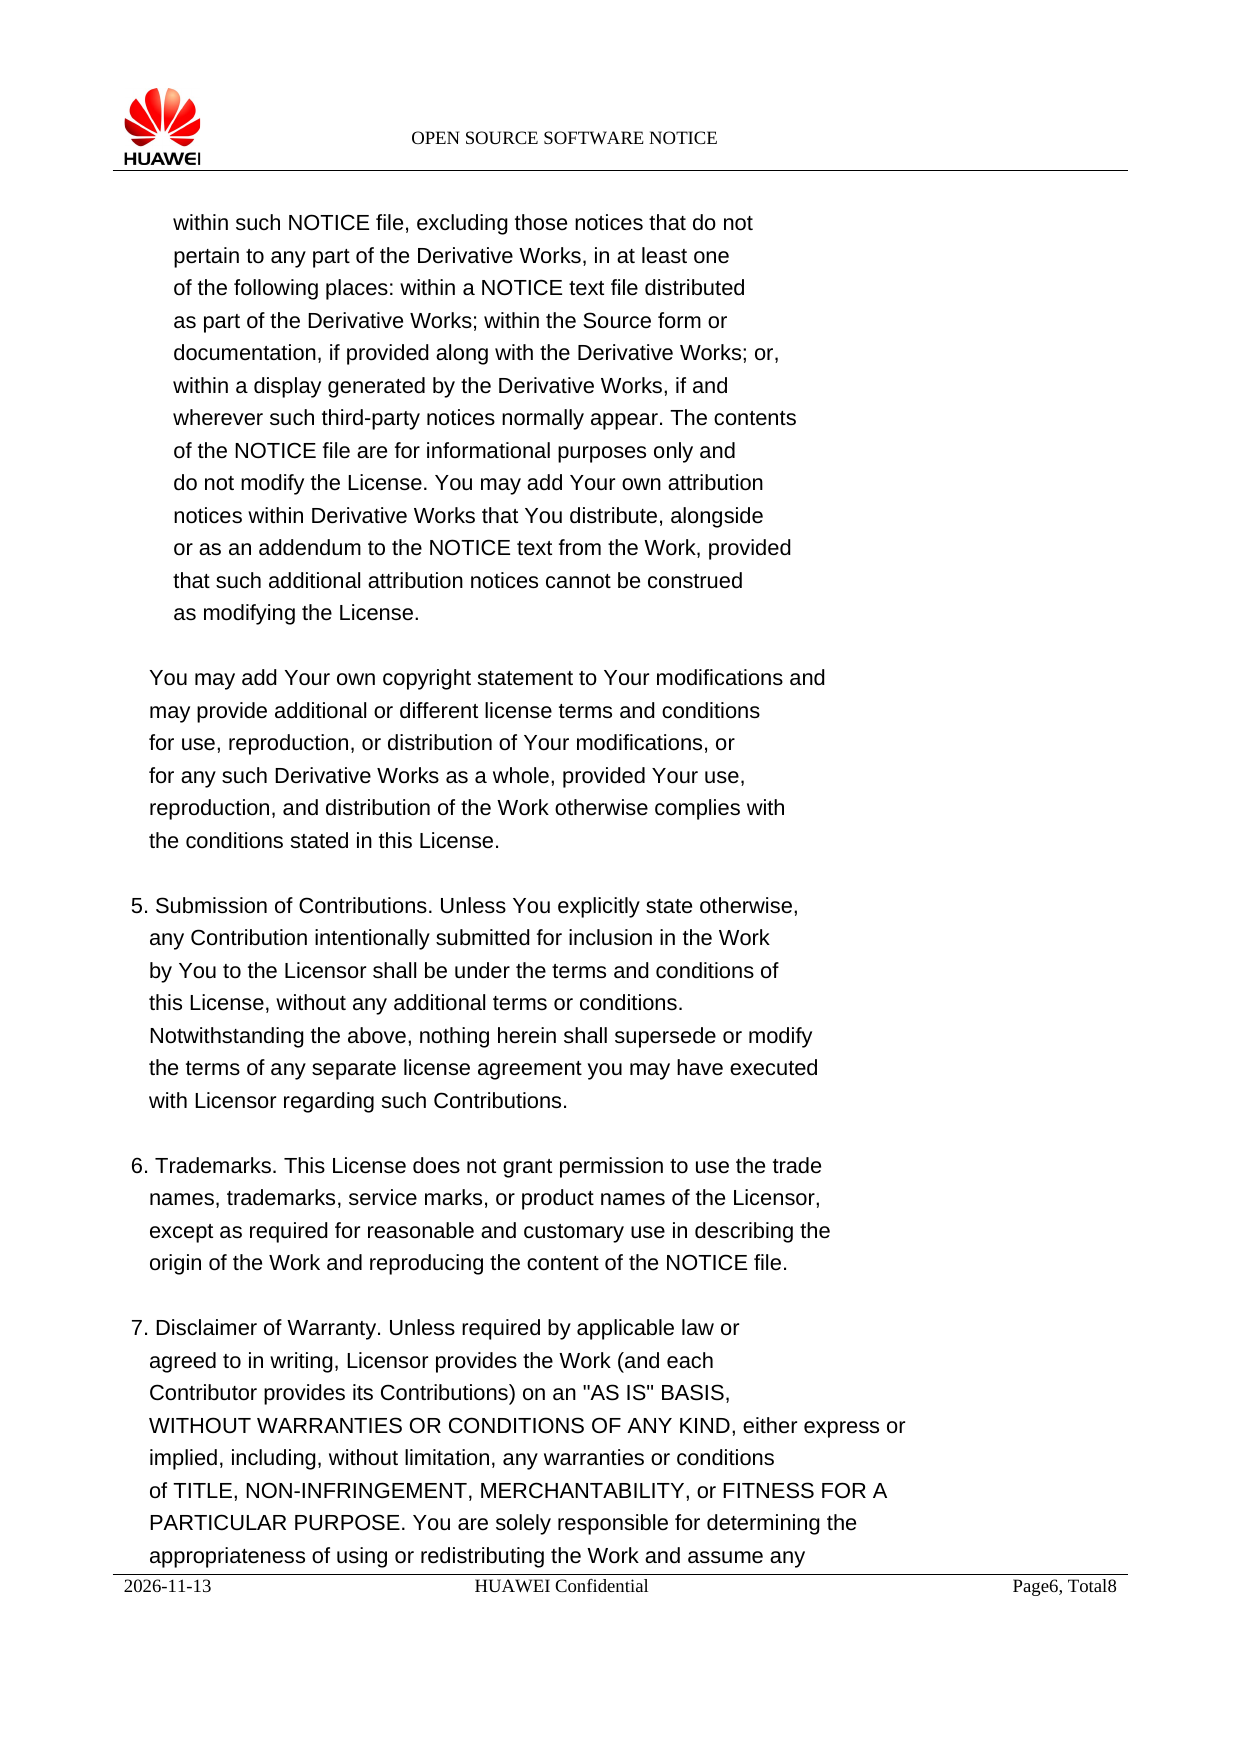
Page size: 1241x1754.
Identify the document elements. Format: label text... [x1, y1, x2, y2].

text pertain to any part of the Derivative Works, in at least one [112, 239, 1128, 271]
text documentation, if provided along with the Derivative Works; or, [112, 336, 1128, 369]
text for use, reproduction, or distribution of Your modifications, or [112, 726, 1128, 759]
text any Contribution intentionally submitted for inclusion in the Work [112, 921, 1128, 954]
text of the following places: within a NOTICE text file distributed [112, 271, 1128, 304]
text WITHOUT WARRANTIES OR CONDITIONS OF ANY KIND, either express or [112, 1409, 1128, 1441]
picture [124, 88, 201, 165]
text the terms of any separate license agreement you may have executed [112, 1051, 1128, 1084]
text Notwithstanding the above, nothing herein shall supersede or modify [112, 1019, 1128, 1051]
text may provide additional or different license terms and conditions [112, 694, 1128, 726]
text do not modify the License. You may add Your own attribution [112, 466, 1128, 499]
text with Licensor regarding such Contributions. [112, 1084, 1128, 1116]
text within a display generated by the Derivative Works, if and [112, 369, 1128, 401]
text or as an addendum to the NOTICE text from the Work, provided [112, 531, 1128, 564]
text as modifying the License. [112, 596, 1128, 629]
text as part of the Derivative Works; within the Source form or [112, 304, 1128, 336]
text appropriateness of using or redistributing the Work and assume any [112, 1539, 1128, 1571]
text Contributor provides its Contributions) on an "AS IS" BASIS, [112, 1376, 1128, 1409]
text agreed to in writing, Licensor provides the Work (and each [112, 1344, 1128, 1376]
text reproduction, and distribution of the Work otherwise complies with [112, 791, 1128, 824]
text 6. Trademarks. This License does not grant permission to use the trade [112, 1149, 1128, 1181]
text 5. Submission of Contributions. Unless You explicitly state otherwise, [112, 889, 1128, 921]
text for any such Derivative Works as a whole, provided Your use, [112, 759, 1128, 791]
text implied, including, without limitation, any warranties or conditions [112, 1441, 1128, 1474]
text origin of the Work and reproducing the content of the NOTICE file. [112, 1246, 1128, 1279]
text that such additional attribution notices cannot be construed [112, 564, 1128, 596]
text names, trademarks, service marks, or product names of the Licensor, [112, 1181, 1128, 1214]
text except as required for reasonable and customary use in describing the [112, 1214, 1128, 1246]
text this License, without any additional terms or conditions. [112, 986, 1128, 1019]
text PARTICULAR PURPOSE. You are solely responsible for determining the [112, 1506, 1128, 1539]
text wherever such third-party notices normally appear. The contents [112, 401, 1128, 434]
text within such NOTICE file, excluding those notices that do not [112, 206, 1128, 239]
text by You to the Licensor shall be under the terms and conditions of [112, 954, 1128, 986]
text notices within Derivative Works that You distribute, alongside [112, 499, 1128, 531]
text of TITLE, NON-INFRINGEMENT, MERCHANTABILITY, or FITNESS FOR A [112, 1474, 1128, 1506]
text the conditions stated in this License. [112, 824, 1128, 856]
text of the NOTICE file are for informational purposes only and [112, 434, 1128, 466]
text 7. Disclaimer of Warranty. Unless required by applicable law or [112, 1311, 1128, 1344]
text You may add Your own copyright statement to Your modifications and [112, 661, 1128, 694]
